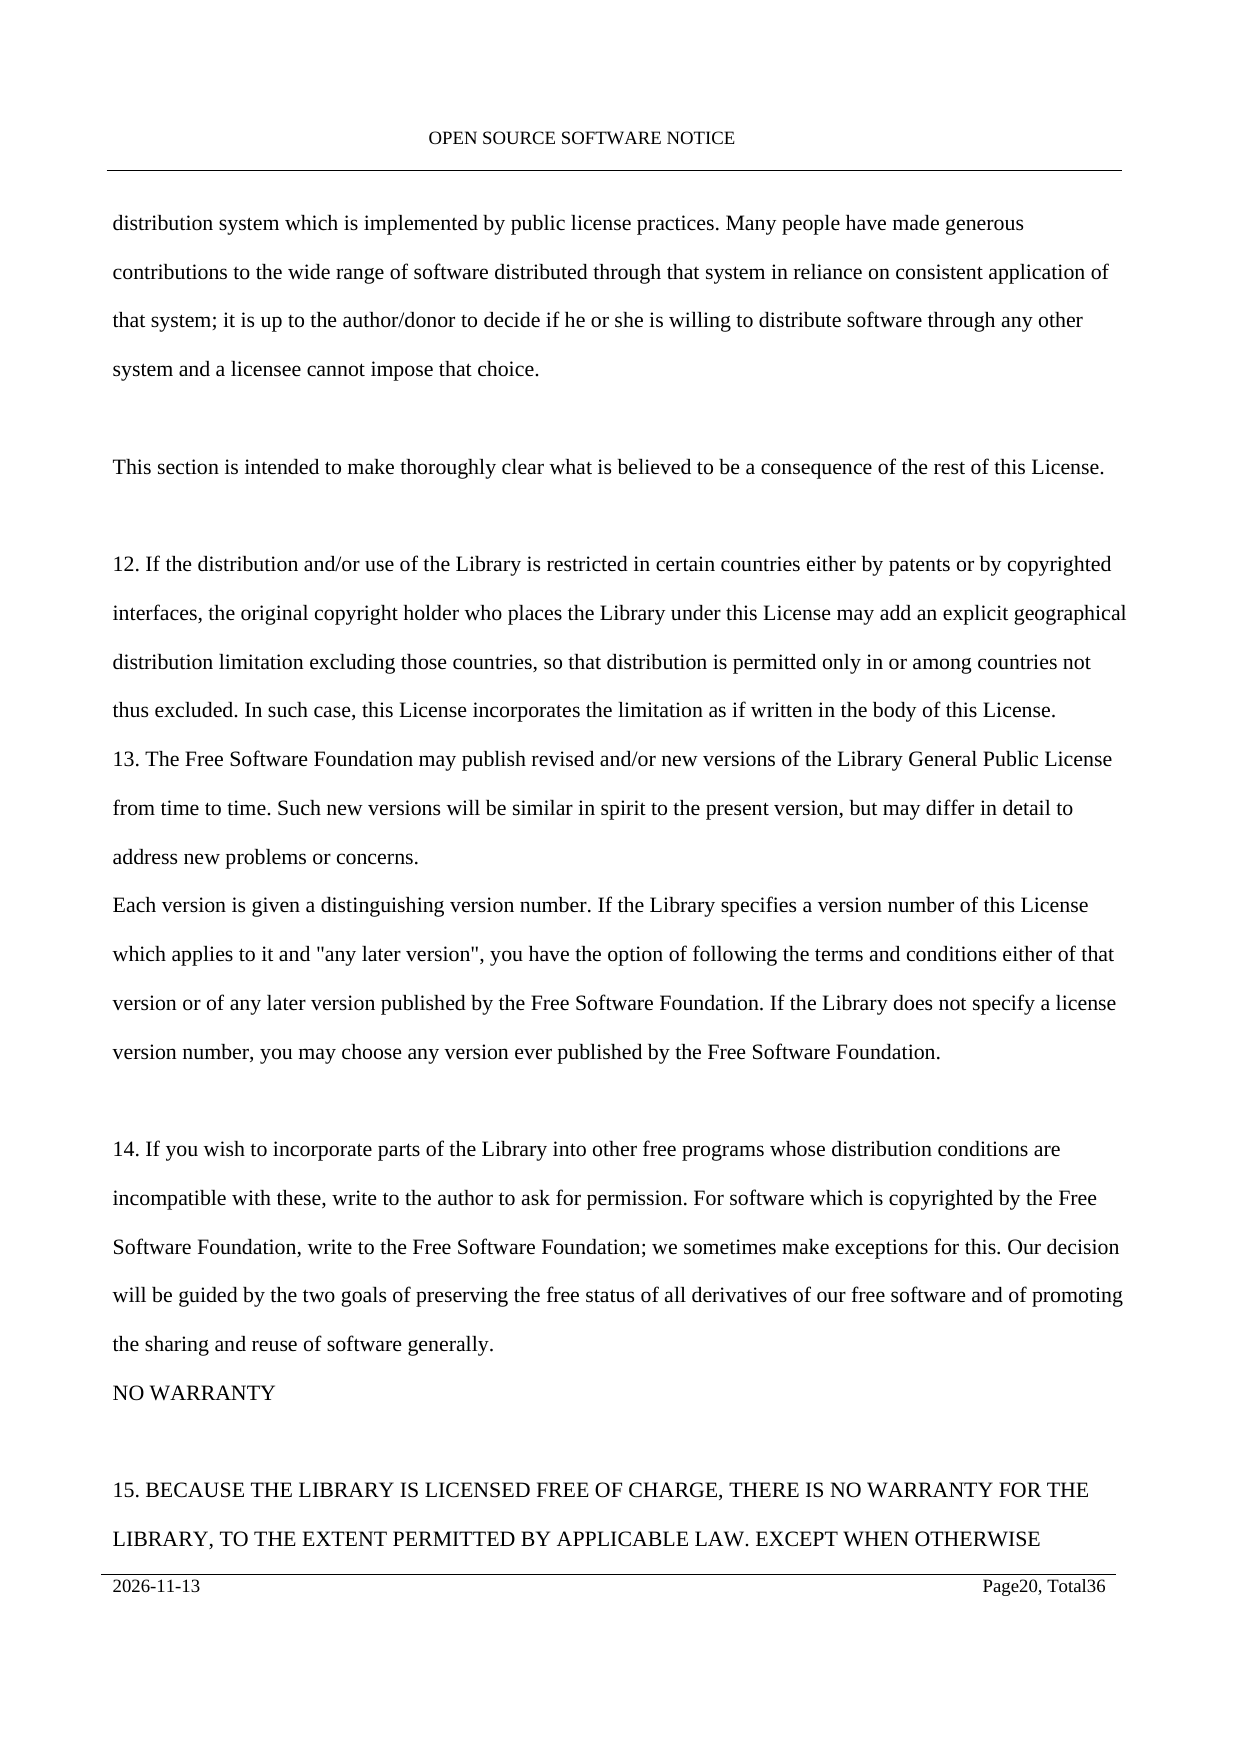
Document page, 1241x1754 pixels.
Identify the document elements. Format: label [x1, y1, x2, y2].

text [112, 206, 1128, 1555]
